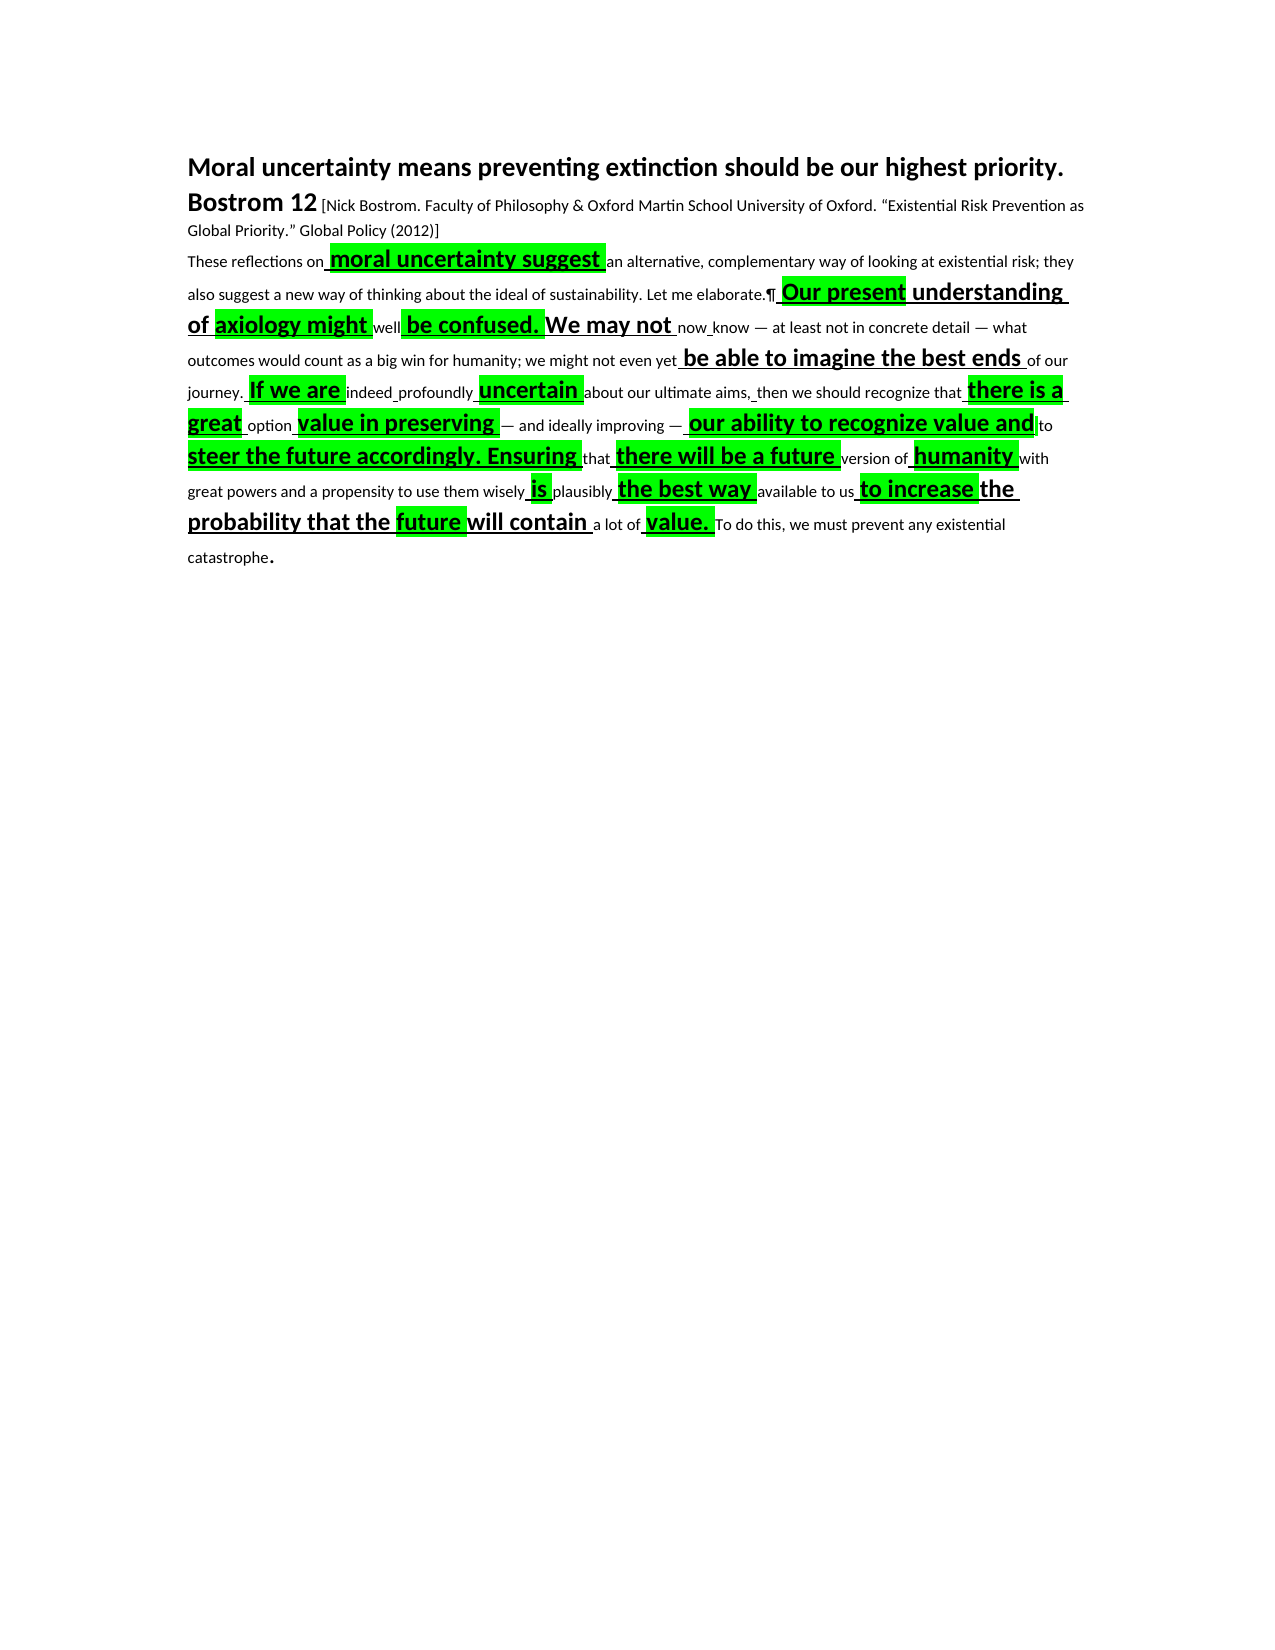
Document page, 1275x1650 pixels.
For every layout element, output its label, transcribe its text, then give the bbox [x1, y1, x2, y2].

text Moral uncertainty means preventing extinction should be our highest priority. Bostrom 12 [Nick Bostrom. Faculty of Philosophy & Oxford Martin School University of Oxford. “Existential Risk Prevention as Global Priority.” Global Policy (2012)] These reflections on moral uncertainty suggest an alternative, complementary way of looking at existential risk; they also suggest a new way of thinking about the ideal of sustainability. Let me elaborate.¶ Our present understanding of axiology might well be confused. We may not now know — at least not in concrete detail — what outcomes would count as a big win for humanity; we might not even yet be able to imagine the best ends of our journey. If we are indeed profoundly uncertain about our ultimate aims, then we should recognize that there is a great option value in preserving — and ideally improving — our ability to recognize value and to steer the future accordingly. Ensuring that there will be a future version of humanity with great powers and a propensity to use them wisely is plausibly the best way available to us to increase the probability that the future will contain a lot of value. To do this, we must prevent any existential catastrophe. [187, 150, 1087, 570]
